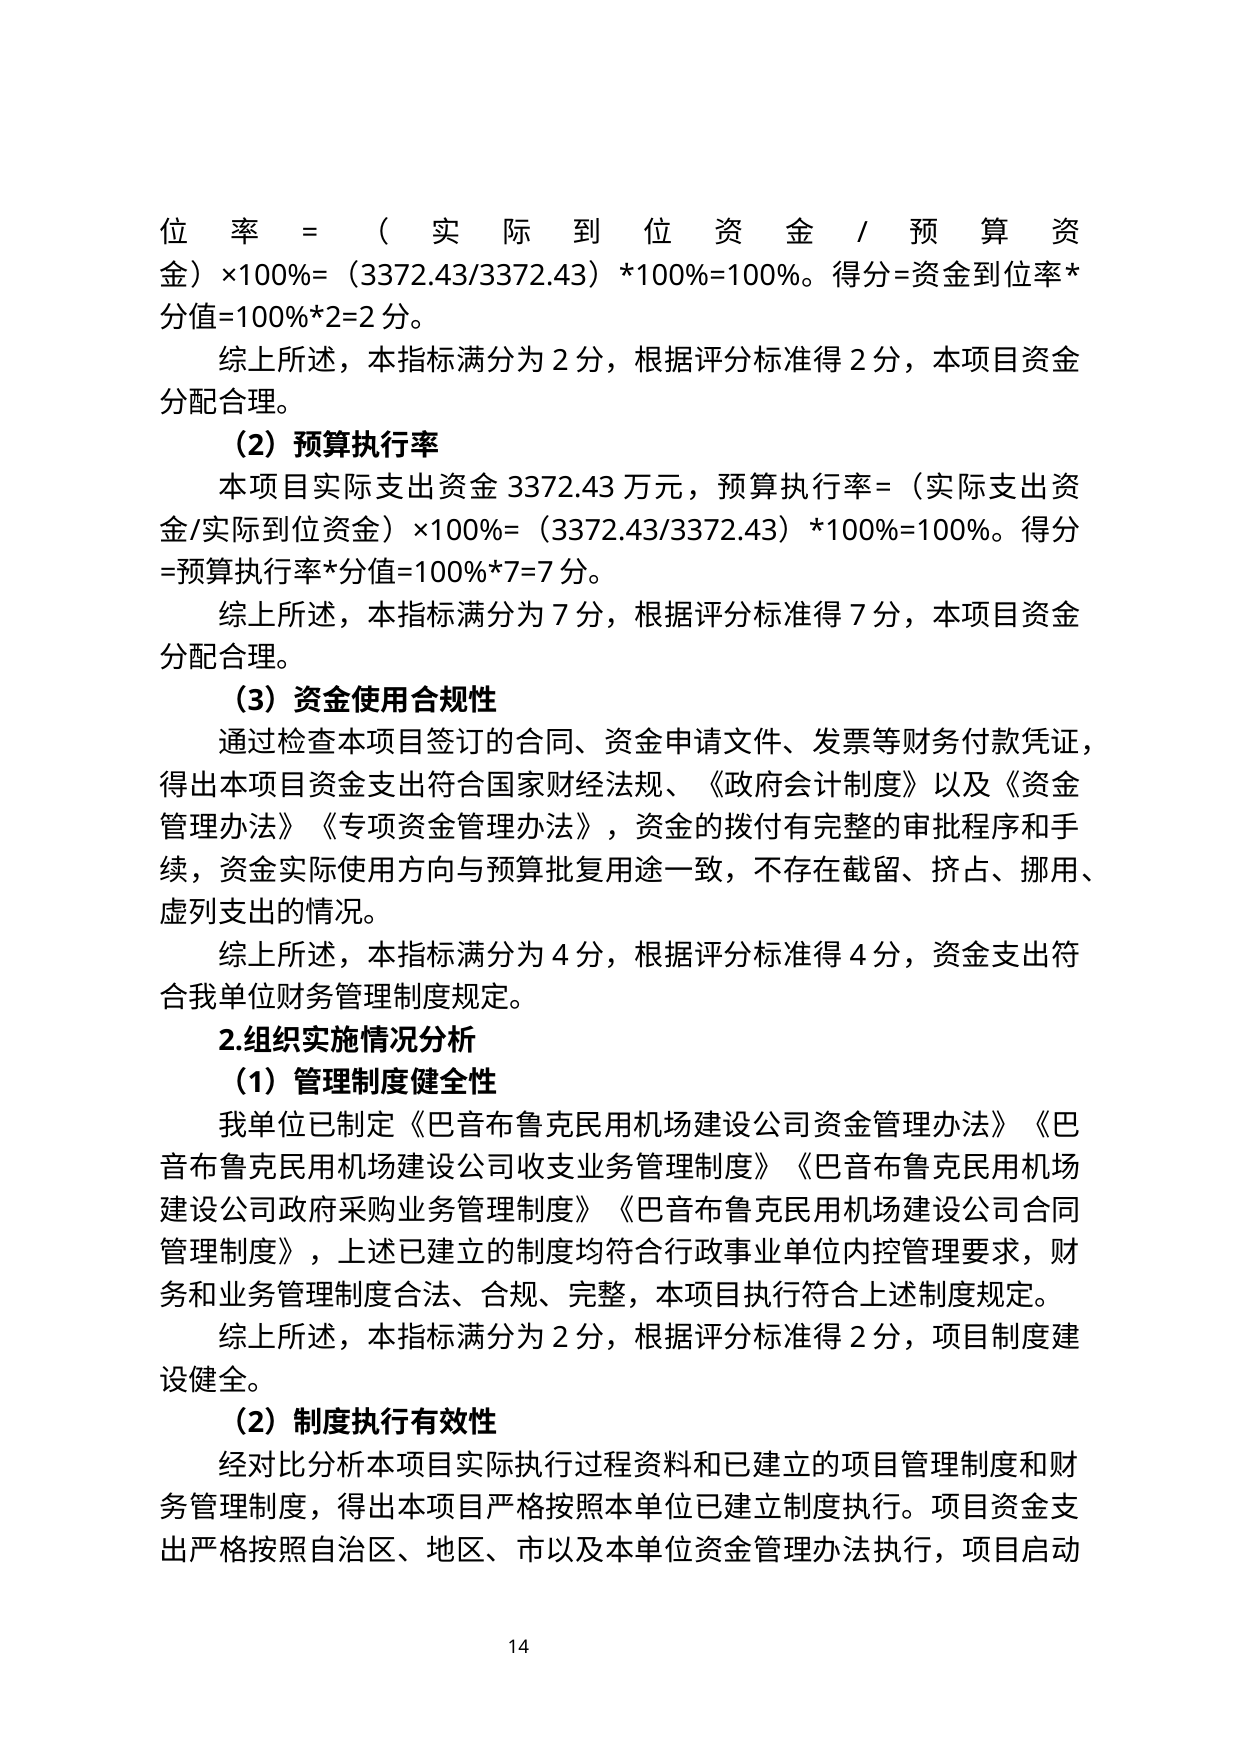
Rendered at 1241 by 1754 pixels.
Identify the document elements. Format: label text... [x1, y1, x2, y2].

text （2）预算执行率 [159, 421, 1081, 464]
text （2）制度执行有效性 [159, 1399, 1081, 1441]
subtitle 2.组织实施情况分析 [159, 1016, 1081, 1059]
text 综上所述，本指标满分为7分，根据评分标准得7分，本项目资金分配合理。 [159, 591, 1081, 676]
text （1）管理制度健全性 [159, 1059, 1081, 1101]
text 综上所述，本指标满分为4分，根据评分标准得4分，资金支出符合我单位财务管理制度规定。 [159, 931, 1081, 1016]
text 本项目实际支出资金3372.43万元，预算执行率=（实际支出资金/实际到位资金）×100%=（3372.43/3372.43）*100%=100%。得分=预算执行率*分值=100%*7=7分。 [159, 464, 1081, 591]
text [159, 209, 1081, 336]
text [159, 1441, 1081, 1569]
text 综上所述，本指标满分为2分，根据评分标准得2分，项目制度建设健全。 [159, 1314, 1081, 1399]
text 我单位已制定《巴音布鲁克民用机场建设公司资金管理办法》《巴音布鲁克民用机场建设公司收支业务管理制度》《巴音布鲁克民用机场建设公司政府采购业务管理制度》《巴音布鲁克民用机场建设公司合同管理制度》，上述已建立的制度均符合行政事业单位内控管理要求，财务和业务管理制度合法、合规、完整，本项目执行符合上述制度规定。 [159, 1101, 1081, 1314]
text 通过检查本项目签订的合同、资金申请文件、发票等财务付款凭证，得出本项目资金支出符合国家财经法规、《政府会计制度》以及《资金管理办法》《专项资金管理办法》，资金的拨付有完整的审批程序和手续，资金实际使用方向与预算批复用途一致，不存在截留、挤占、挪用、虚列支出的情况。 [159, 719, 1081, 931]
text （3）资金使用合规性 [159, 676, 1081, 719]
text 综上所述，本指标满分为2分，根据评分标准得2分，本项目资金分配合理。 [159, 336, 1081, 421]
